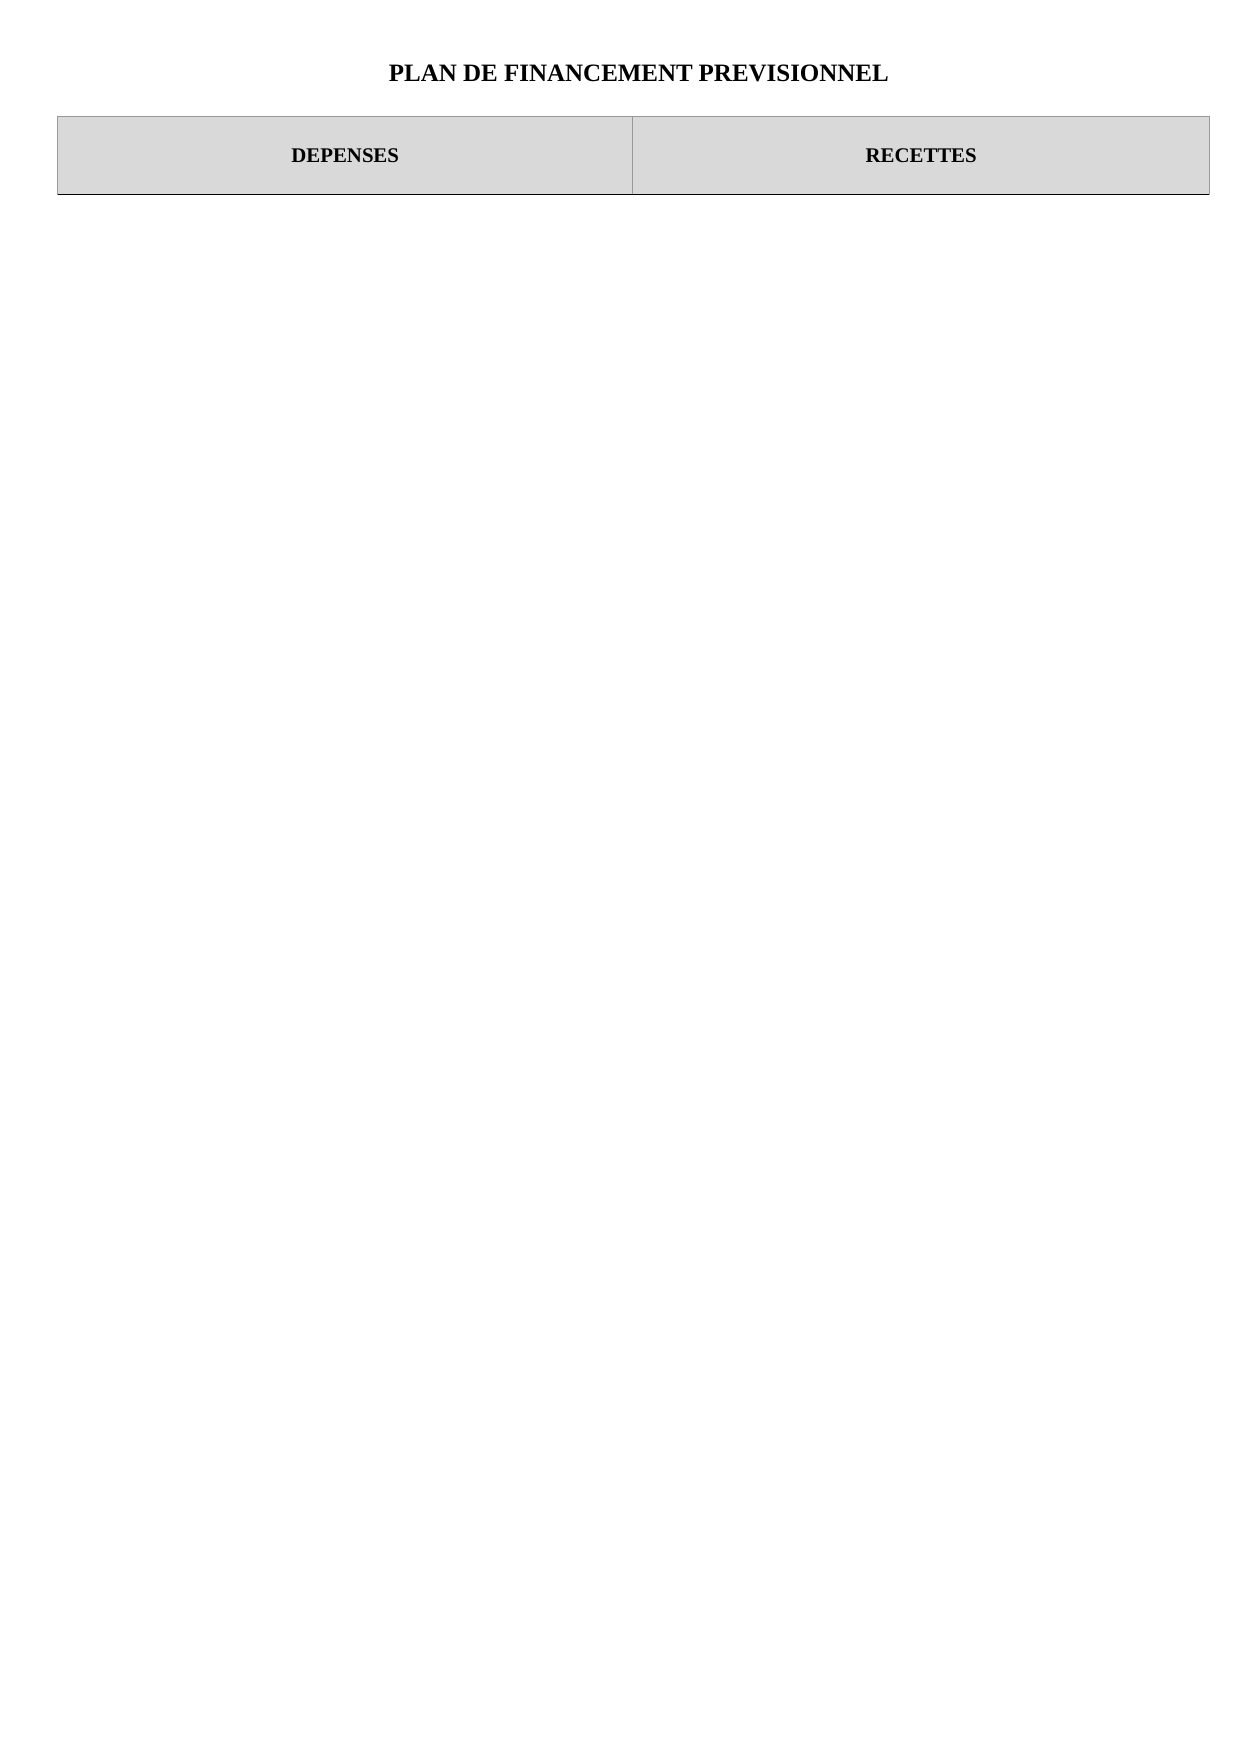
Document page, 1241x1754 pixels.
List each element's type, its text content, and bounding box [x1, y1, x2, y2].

table_header RECETTES [633, 117, 1209, 194]
text PLAN DE FINANCEMENT PREVISIONNEL [112, 58, 1165, 87]
table_header DEPENSES [58, 117, 632, 194]
